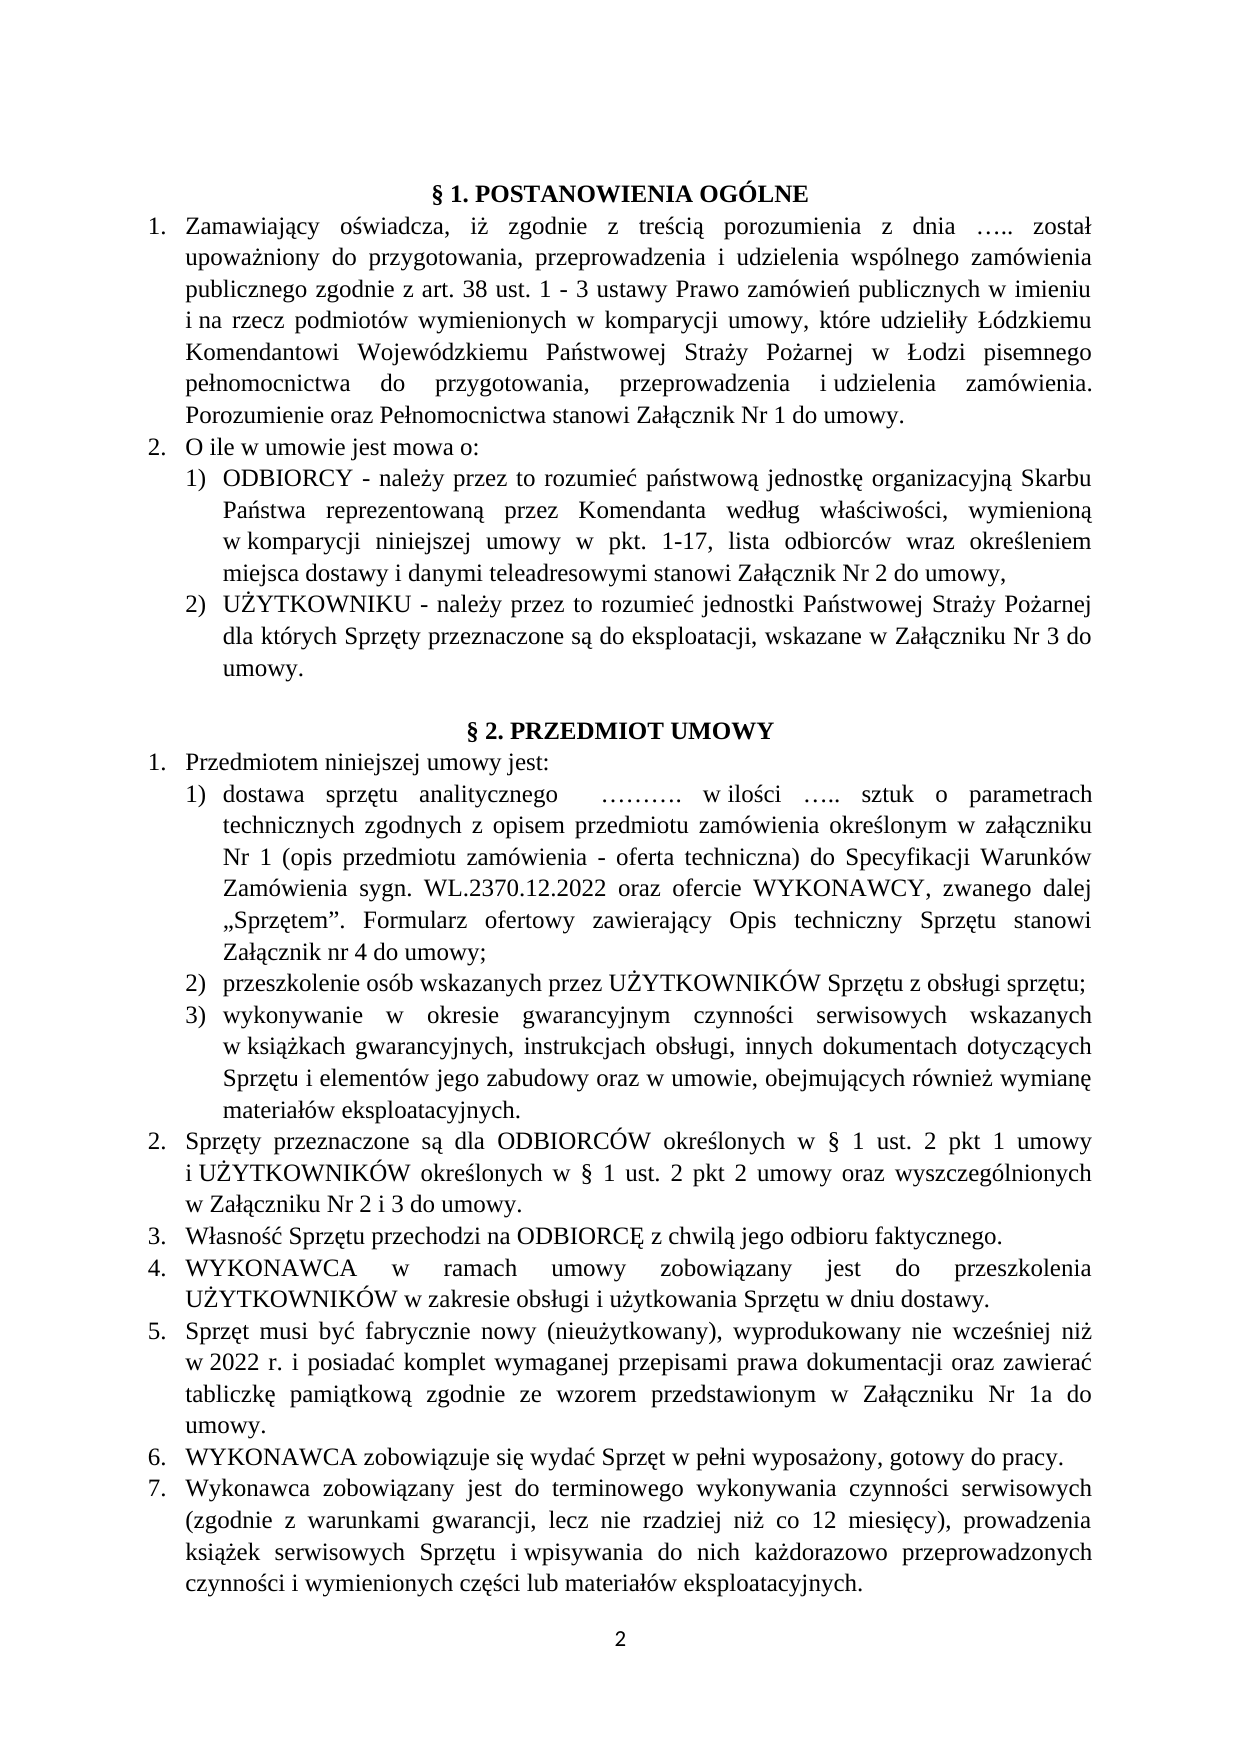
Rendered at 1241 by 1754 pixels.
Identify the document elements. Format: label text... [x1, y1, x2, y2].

list WYKONAWCA zobowiązuje się wydać Sprzęt w pełni wyposażony, gotowy do pracy. [148, 1442, 1093, 1471]
list Sprzęty przeznaczone są dla ODBIORCÓW określonych w § 1 ust. 2 pkt 1 umowy i UŻYTKOWNIKÓW określonych w § 1 ust. 2 pkt 2 umowy oraz wyszczególnionych w Załączniku Nr 2 i 3 do umowy. [148, 1126, 1093, 1218]
list dostawa sprzętu analitycznego ………. w ilości ….. sztuk o parametrach technicznych zgodnych z opisem przedmiotu zamówienia określonym w załączniku Nr 1 (opis przedmiotu zamówienia - oferta techniczna) do Specyfikacji Warunków Zamówienia sygn. WL.2370.12.2022 oraz ofercie WYKONAWCY, zwanego dalej „Sprzętem”. Formularz ofertowy zawierający Opis techniczny Sprzętu stanowi Załącznik nr 4 do umowy; [185, 779, 1093, 965]
list Sprzęt musi być fabrycznie nowy (nieużytkowany), wyprodukowany nie wcześniej niż w 2022 r. i posiadać komplet wymaganej przepisami prawa dokumentacji oraz zawierać tabliczkę pamiątkową zgodnie ze wzorem przedstawionym w Załączniku Nr 1a do umowy. [148, 1316, 1093, 1439]
list WYKONAWCA w ramach umowy zobowiązany jest do przeszkolenia UŻYTKOWNIKÓW w zakresie obsługi i użytkowania Sprzętu w dniu dostawy. [148, 1253, 1093, 1313]
list UŻYTKOWNIKU - należy przez to rozumieć jednostki Państwowej Straży Pożarnej dla których Sprzęty przeznaczone są do eksploatacji, wskazane w Załączniku Nr 3 do umowy. [185, 589, 1093, 681]
list Zamawiający oświadcza, iż zgodnie z treścią porozumienia z dnia ….. został upoważniony do przygotowania, przeprowadzenia i udzielenia wspólnego zamówienia publicznego zgodnie z art. 38 ust. 1 - 3 ustawy Prawo zamówień publicznych w imieniu i na rzecz podmiotów wymienionych w komparycji umowy, które udzieliły Łódzkiemu Komendantowi Wojewódzkiemu Państwowej Straży Pożarnej w Łodzi pisemnego pełnomocnictwa do przygotowania, przeprowadzenia i udzielenia zamówienia. Porozumienie oraz Pełnomocnictwa stanowi Załącznik Nr 1 do umowy. [148, 211, 1093, 429]
list Własność Sprzętu przechodzi na ODBIORCĘ z chwilą jego odbioru faktycznego. [148, 1221, 1093, 1250]
list przeszkolenie osób wskazanych przez UŻYTKOWNIKÓW Sprzętu z obsługi sprzętu; [185, 968, 1093, 997]
list ODBIORCY - należy przez to rozumieć państwową jednostkę organizacyjną Skarbu Państwa reprezentowaną przez Komendanta według właściwości, wymienioną w komparycji niniejszej umowy w pkt. 1-17, lista odbiorców wraz określeniem miejsca dostawy i danymi teleadresowymi stanowi Załącznik Nr 2 do umowy, [185, 463, 1093, 587]
list Przedmiotem niniejszej umowy jest: [148, 747, 1093, 776]
text § 2. PRZEDMIOT UMOWY [148, 716, 1093, 744]
list O ile w umowie jest mowa o: [148, 432, 1093, 460]
list Wykonawca zobowiązany jest do terminowego wykonywania czynności serwisowych (zgodnie z warunkami gwarancji, lecz nie rzadziej niż co 12 miesięcy), prowadzenia książek serwisowych Sprzętu i wpisywania do nich każdorazowo przeprowadzonych czynności i wymienionych części lub materiałów eksploatacyjnych. [148, 1473, 1093, 1597]
text § 1. POSTANOWIENIA OGÓLNE [148, 179, 1093, 208]
list wykonywanie w okresie gwarancyjnym czynności serwisowych wskazanych w książkach gwarancyjnych, instrukcjach obsługi, innych dokumentach dotyczących Sprzętu i elementów jego zabudowy oraz w umowie, obejmujących również wymianę materiałów eksploatacyjnych. [185, 1000, 1093, 1123]
